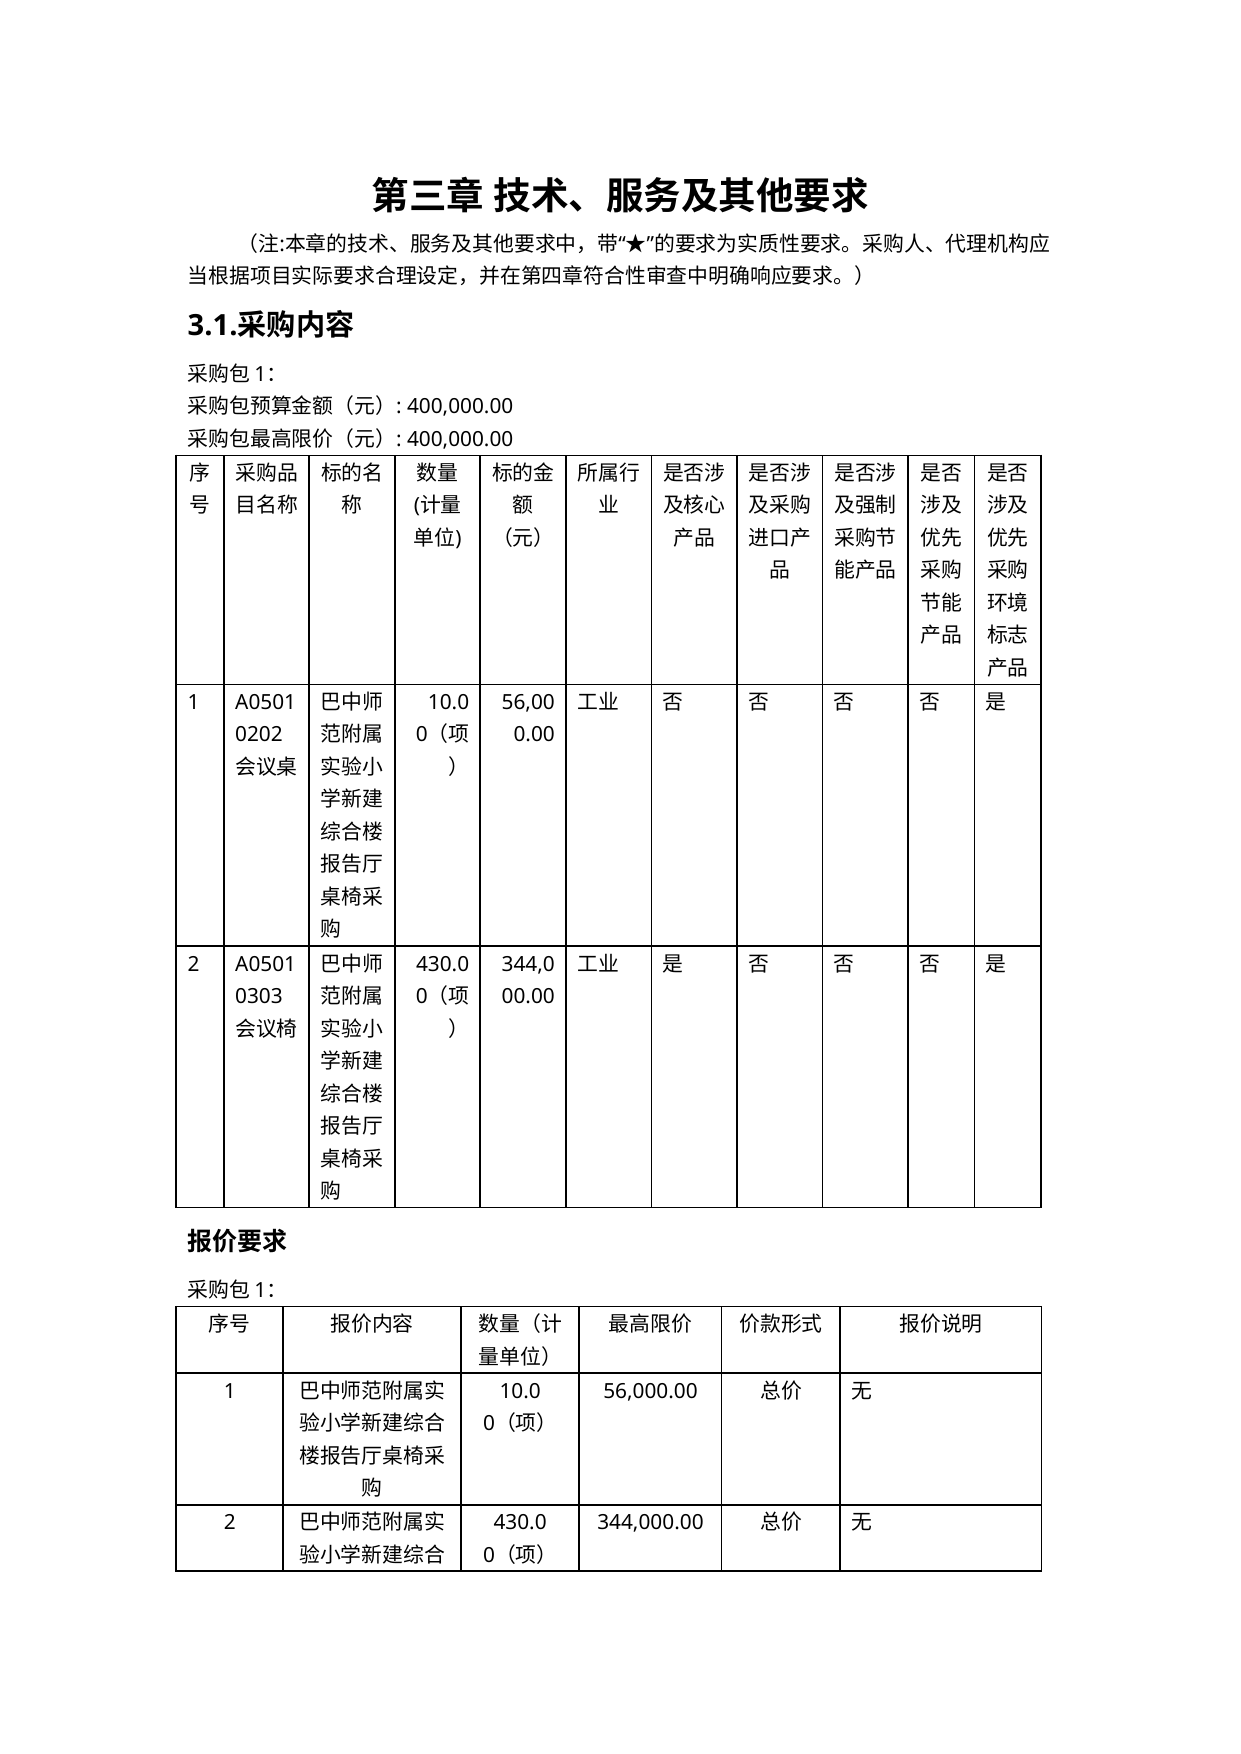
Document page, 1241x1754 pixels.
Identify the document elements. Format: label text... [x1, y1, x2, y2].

table_header 报价说明 [841, 1307, 1041, 1372]
table_cell 否 [909, 947, 974, 1207]
table_cell 344,000.00 [580, 1506, 721, 1570]
table_header 所属行业 [567, 456, 651, 683]
table_cell A05010202 会议桌 [225, 685, 308, 945]
table_cell 工业 [567, 685, 651, 945]
text （注:本章的技术、服务及其他要求中，带“★”的要求为实质性要求。采购人、代理机构应当根据项目实际要求合理设定，并在第四章符合性审查中明确响应要求。） [187, 227, 1053, 292]
table_cell 344,000.00 [481, 947, 565, 1207]
table_cell 56,000.00 [481, 685, 565, 945]
table_header 价款形式 [722, 1307, 839, 1372]
table_cell 是 [652, 947, 736, 1207]
table_cell 430.00（项） [396, 947, 479, 1207]
table_cell 否 [823, 947, 907, 1207]
table_header 是否涉及核心产品 [652, 456, 736, 683]
table_header 数量 (计量单位) [396, 456, 479, 683]
table_cell 否 [738, 947, 822, 1207]
table_cell 否 [652, 685, 736, 945]
table_header 采购品目名称 [225, 456, 308, 683]
text 采购包1： [187, 1273, 1053, 1306]
table_header 报价内容 [284, 1307, 460, 1372]
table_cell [284, 1506, 460, 1570]
text 采购包预算金额（元）: 400,000.00 [187, 389, 1053, 422]
table_header 是否涉及采购进口产品 [738, 456, 822, 683]
table_cell 巴中师范附属实验小学新建综合楼报告厅桌椅采购 [310, 685, 394, 945]
table_cell 否 [738, 685, 822, 945]
text 3.1.采购内容 [187, 292, 1053, 357]
table_cell 巴中师范附属实验小学新建综合楼报告厅桌椅采购 [284, 1374, 460, 1504]
table_cell A05010303 会议椅 [225, 947, 308, 1207]
table_header 标的金额 （元） [481, 456, 565, 683]
table_header 是否涉及优先采购环境标志产品 [975, 456, 1040, 683]
table_header 是否涉及优先采购节能产品 [909, 456, 974, 683]
table_cell 总价 [722, 1374, 839, 1504]
text 采购包1： [187, 357, 1053, 389]
text 第三章 技术、服务及其他要求 [187, 162, 1053, 227]
table_cell 是 [975, 947, 1040, 1207]
table_header 序号 [177, 456, 223, 683]
table_header 标的名称 [310, 456, 394, 683]
table_header 是否涉及强制采购节能产品 [823, 456, 907, 683]
table_header 数量（计量单位） [462, 1307, 578, 1372]
table_cell 1 [177, 685, 223, 945]
text 采购包最高限价（元）: 400,000.00 [187, 422, 1053, 454]
table_cell 无 [841, 1374, 1041, 1504]
table_header 序号 [177, 1307, 282, 1372]
table_cell 无 [841, 1506, 1041, 1570]
text 报价要求 [187, 1208, 1053, 1273]
table_cell 56,000.00 [580, 1374, 721, 1504]
table_cell 2 [177, 947, 223, 1207]
table_cell 2 [177, 1506, 282, 1570]
table_cell 否 [909, 685, 974, 945]
table_cell 总价 [722, 1506, 839, 1570]
table_cell 430.00（项） [462, 1506, 578, 1570]
table_cell 是 [975, 685, 1040, 945]
table_cell 巴中师范附属实验小学新建综合楼报告厅桌椅采购 [310, 947, 394, 1207]
table_cell 1 [177, 1374, 282, 1504]
table_cell 10.00（项） [396, 685, 479, 945]
table_cell 否 [823, 685, 907, 945]
table_header 最高限价 [580, 1307, 721, 1372]
table_cell 工业 [567, 947, 651, 1207]
table_cell 10.00（项） [462, 1374, 578, 1504]
